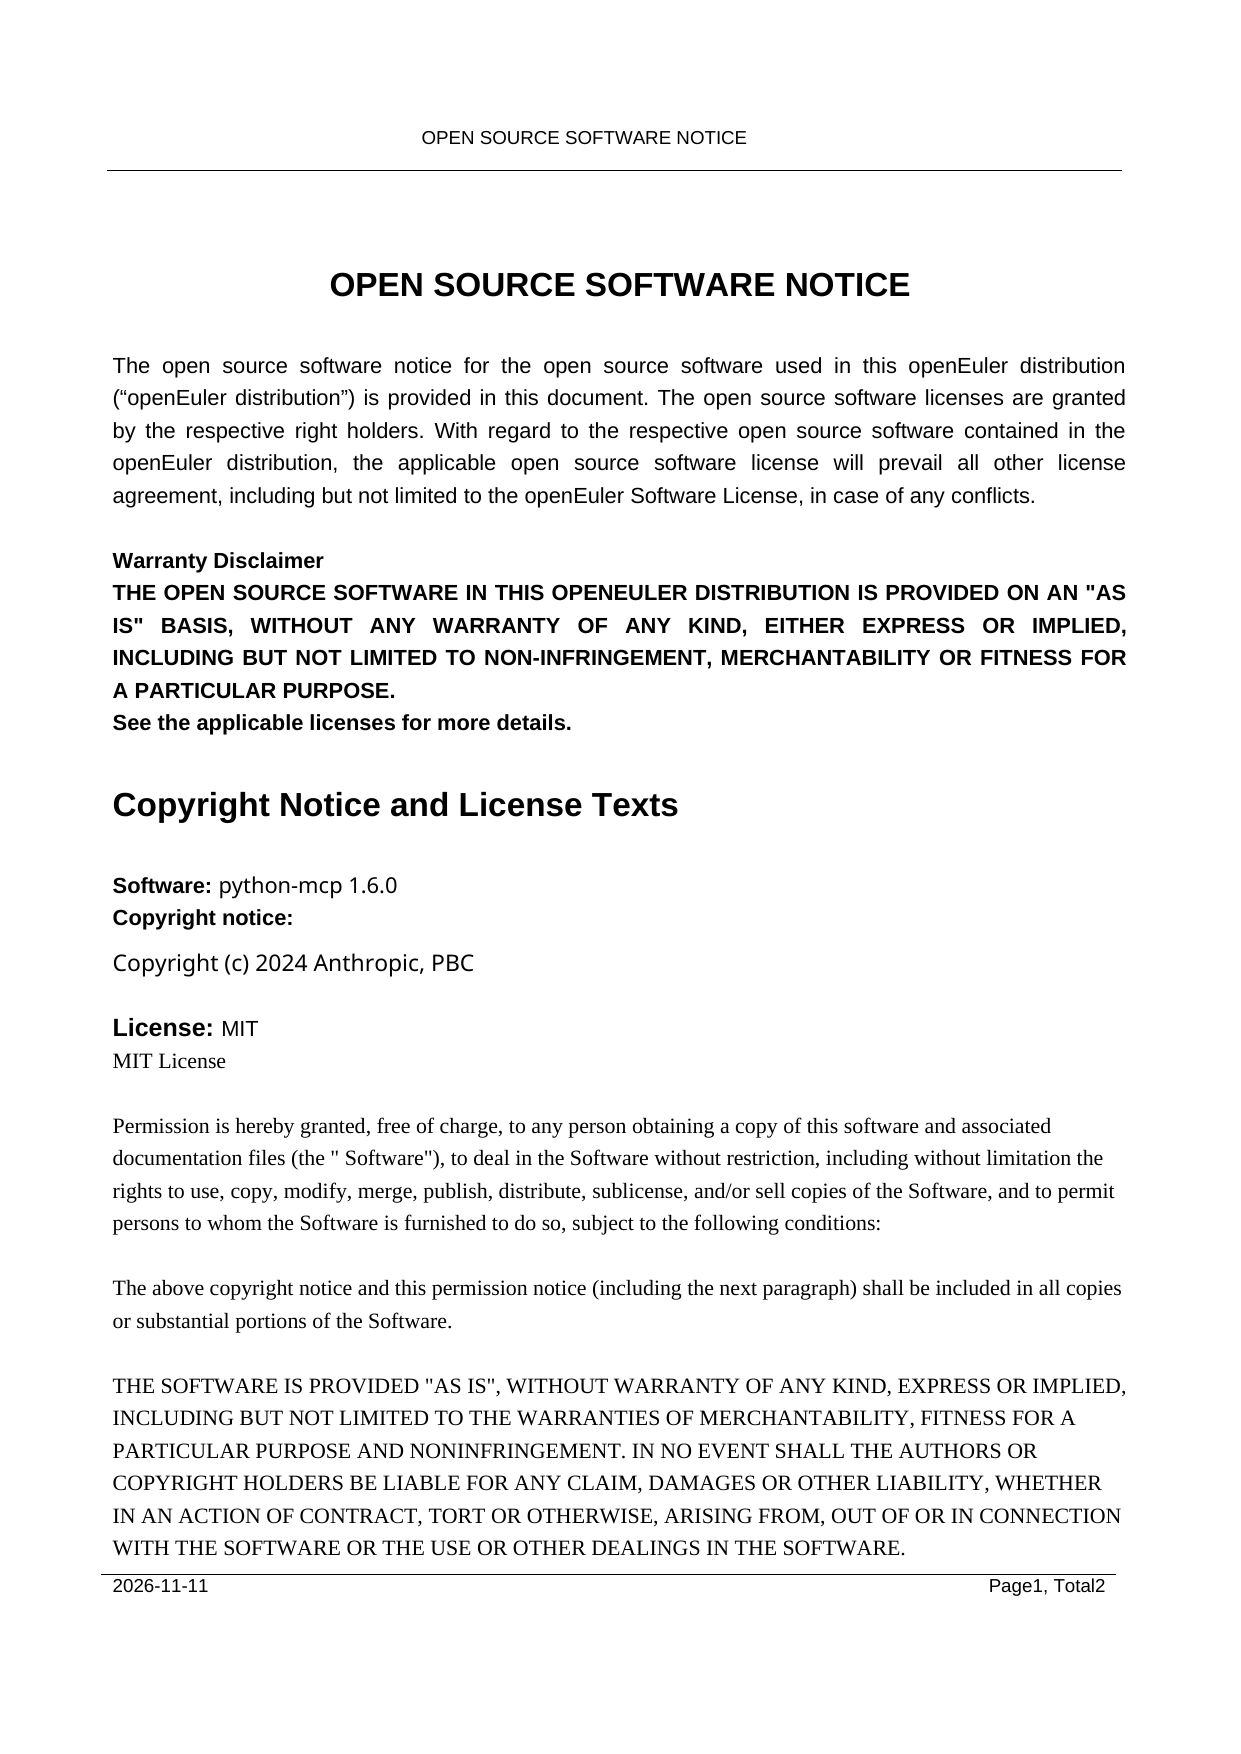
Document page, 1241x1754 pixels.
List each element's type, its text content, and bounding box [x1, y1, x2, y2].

text Copyright Notice and License Texts [112, 771, 1128, 836]
text Copyright notice: [112, 901, 1128, 934]
text Copyright (c) 2024 Anthropic, PBC [112, 947, 1128, 1012]
text THE OPEN SOURCE SOFTWARE IN THIS OPENEULER DISTRIBUTION IS PROVIDED ON AN "AS IS" BASIS, WITHOUT ANY WARRANTY OF ANY KIND, EITHER EXPRESS OR IMPLIED, INCLUDING BUT NOT LIMITED TO NON-INFRINGEMENT, MERCHANTABILITY OR FITNESS FOR A PARTICULAR PURPOSE. See the applicable licenses for more details. [112, 576, 1128, 739]
text The open source software notice for the open source software used in this openEuler distribution (“openEuler distribution”) is provided in this document. The open source software licenses are granted by the respective right holders. With regard to the respective open source software contained in the openEuler distribution, the applicable open source software license will prevail all other license agreement, including but not limited to the openEuler Software License, in case of any conflicts. [112, 349, 1128, 511]
title Software: python-mcp 1.6.0 [112, 869, 1128, 901]
text Warranty Disclaimer [112, 544, 1128, 576]
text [112, 1044, 1128, 1564]
text License: MIT [112, 1012, 1128, 1044]
text OPEN SOURCE SOFTWARE NOTICE [112, 251, 1128, 316]
